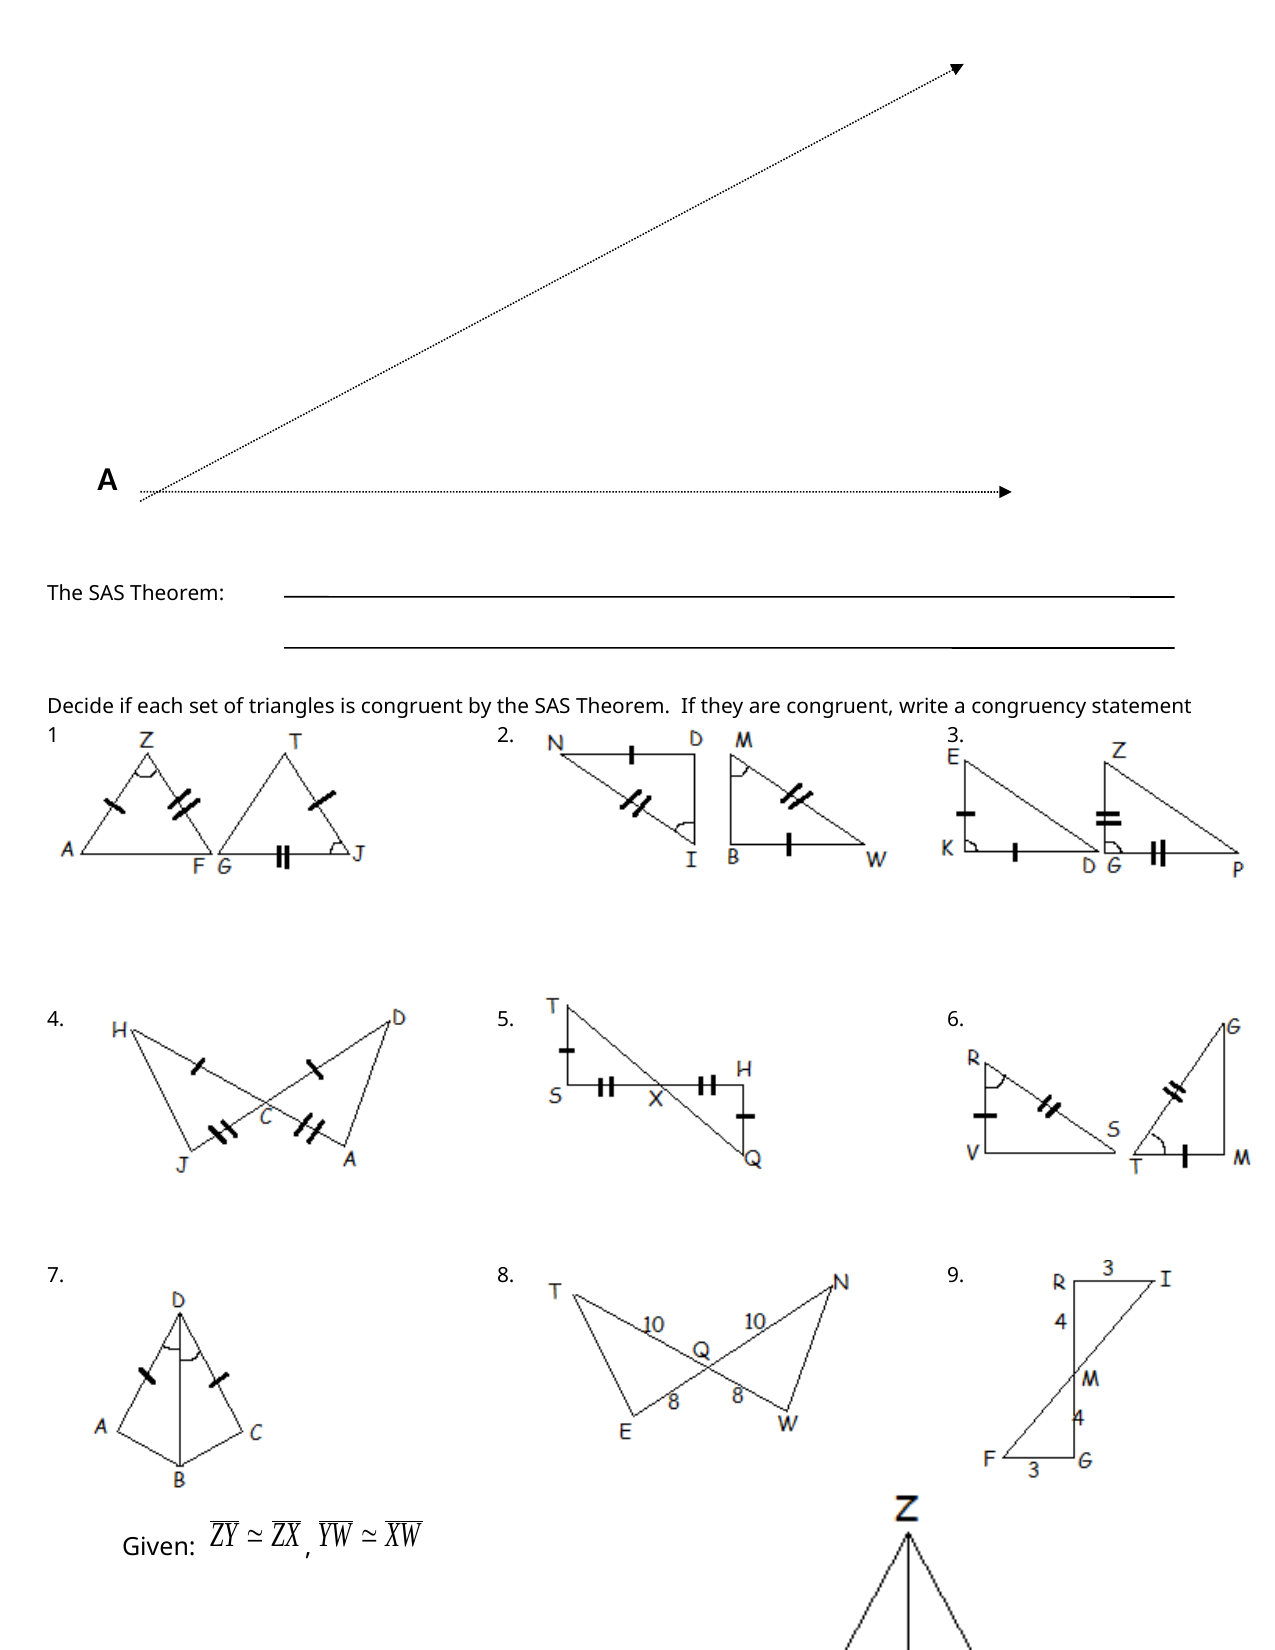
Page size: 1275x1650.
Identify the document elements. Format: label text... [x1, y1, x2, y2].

text The SAS Theorem: [47, 578, 1228, 606]
picture [922, 734, 1252, 881]
picture [517, 978, 774, 1004]
picture [941, 1003, 1258, 1176]
text Decide if each set of triangles is congruent by the SAS Theorem. If they are congruent, write a congruency statement [47, 692, 1228, 720]
picture [70, 1289, 278, 1494]
picture [104, 1033, 411, 1176]
picture [532, 1289, 852, 1452]
text Given: , [122, 1516, 1228, 1562]
text 1 2. 3. [47, 720, 1228, 748]
picture [771, 1289, 1178, 1516]
picture [57, 748, 377, 882]
text 7. 8. 9. [47, 1260, 1228, 1289]
picture [517, 1033, 774, 1177]
text 4. 5. 6. [47, 1004, 1228, 1033]
picture [771, 1562, 1049, 1650]
picture [532, 748, 897, 872]
